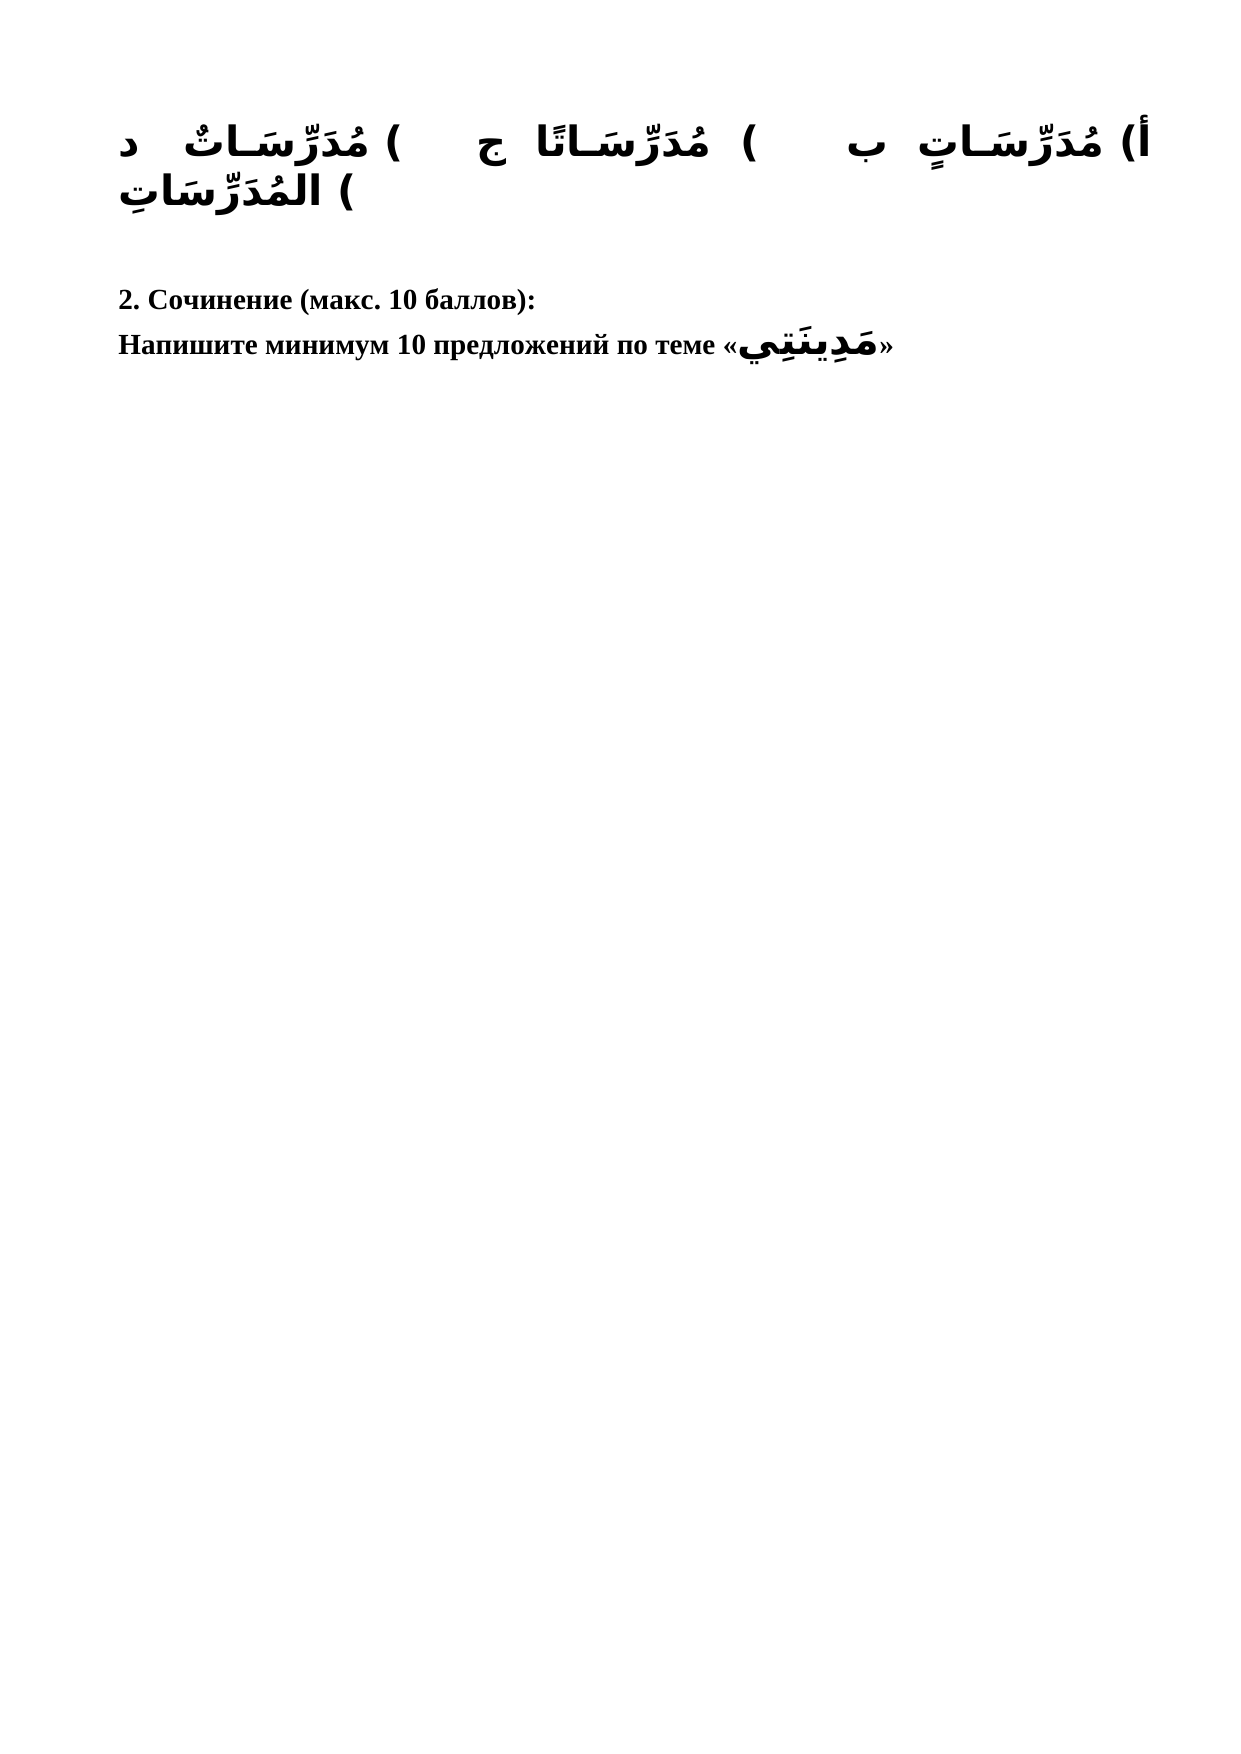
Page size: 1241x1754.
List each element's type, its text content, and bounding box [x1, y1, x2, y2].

text Напишите минимум 10 предложений по теме «مَدِينَتِي» [118, 316, 1152, 364]
text أ) مُدَرِّسَاتٍ ب ) مُدَرِّسَاتًا ج ) مُدَرِّسَاتٌ د ) المُدَرِّسَاتِ [118, 118, 1152, 215]
text 2. Сочинение (макс. 10 баллов): [118, 282, 1152, 316]
